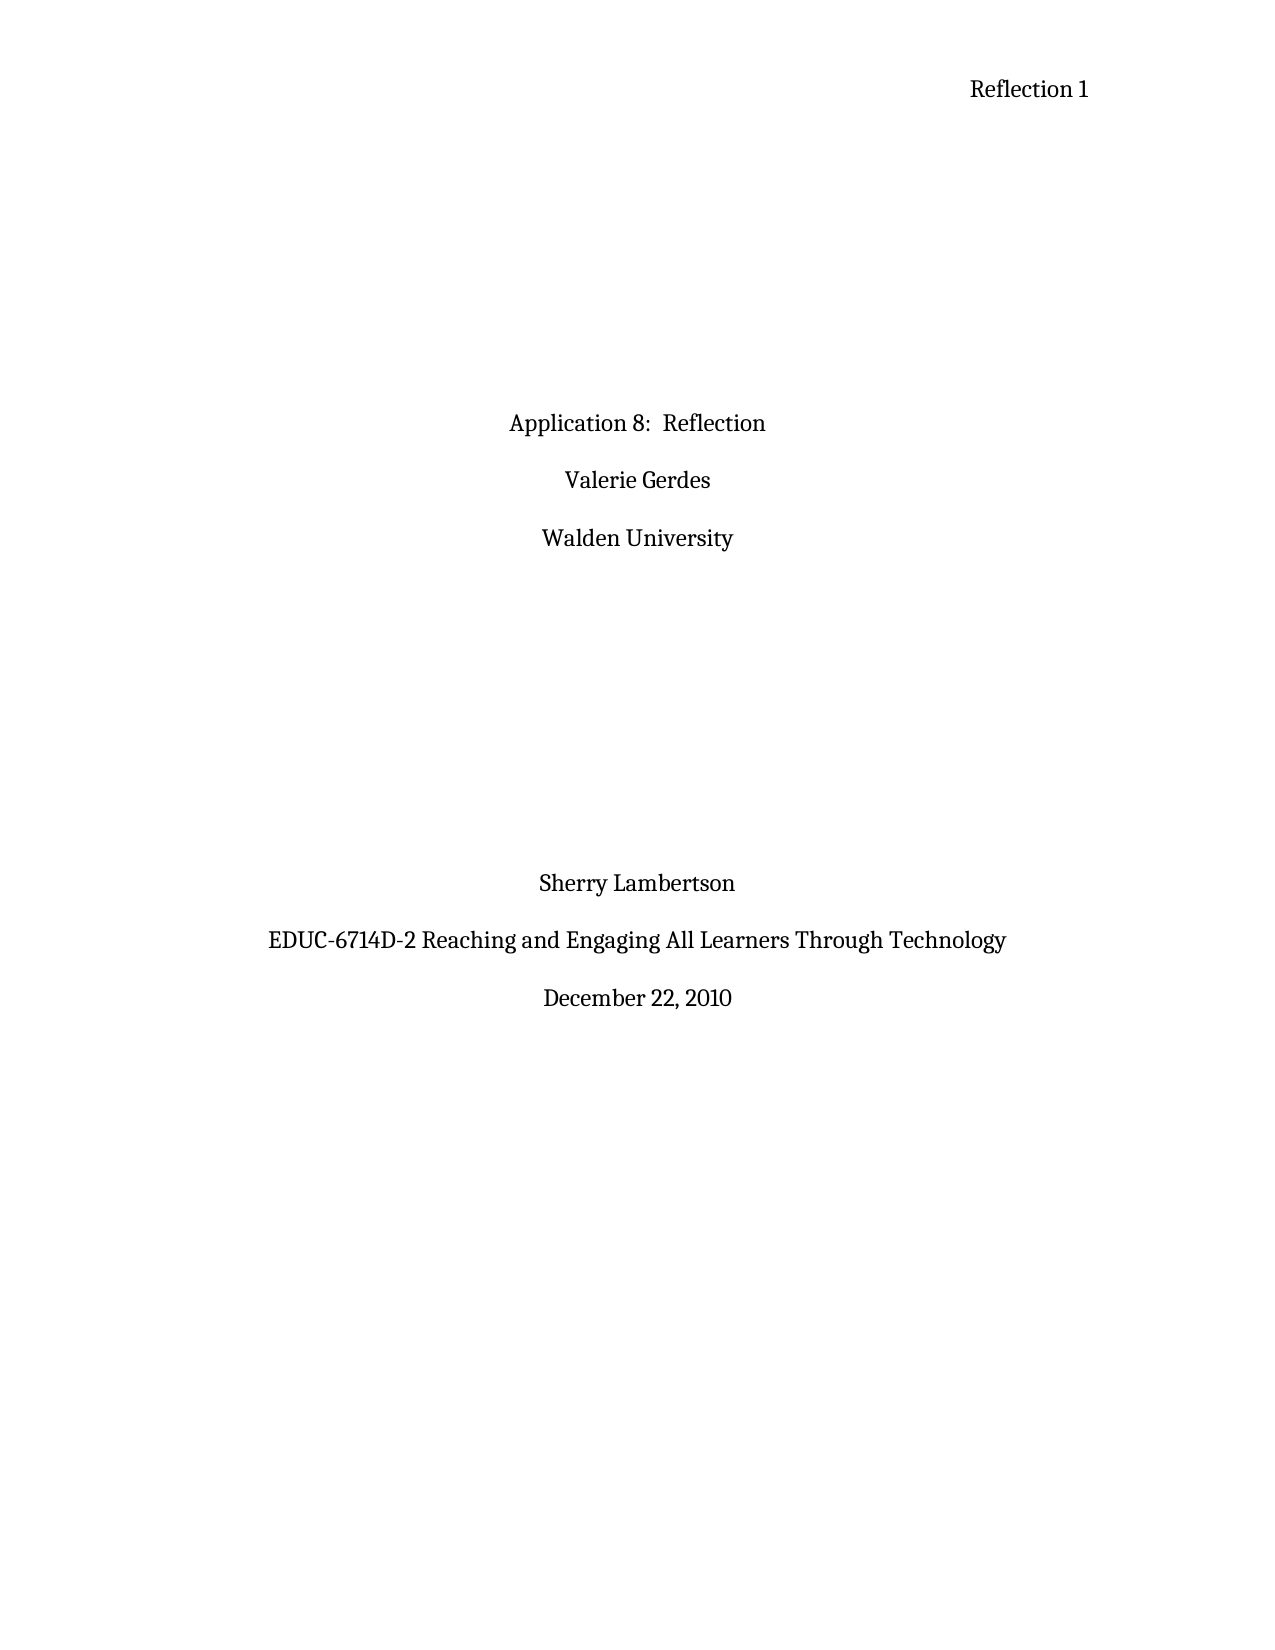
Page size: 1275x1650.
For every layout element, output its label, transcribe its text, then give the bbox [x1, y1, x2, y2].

text Sherry Lambertson [187, 869, 1087, 897]
text EDUC-6714D-2 Reaching and Engaging All Learners Through Technology [187, 926, 1087, 955]
text Application 8: Reflection [187, 409, 1087, 437]
text Walden University [187, 524, 1087, 552]
text Valerie Gerdes [187, 466, 1087, 495]
text December 22, 2010 [187, 984, 1087, 1012]
